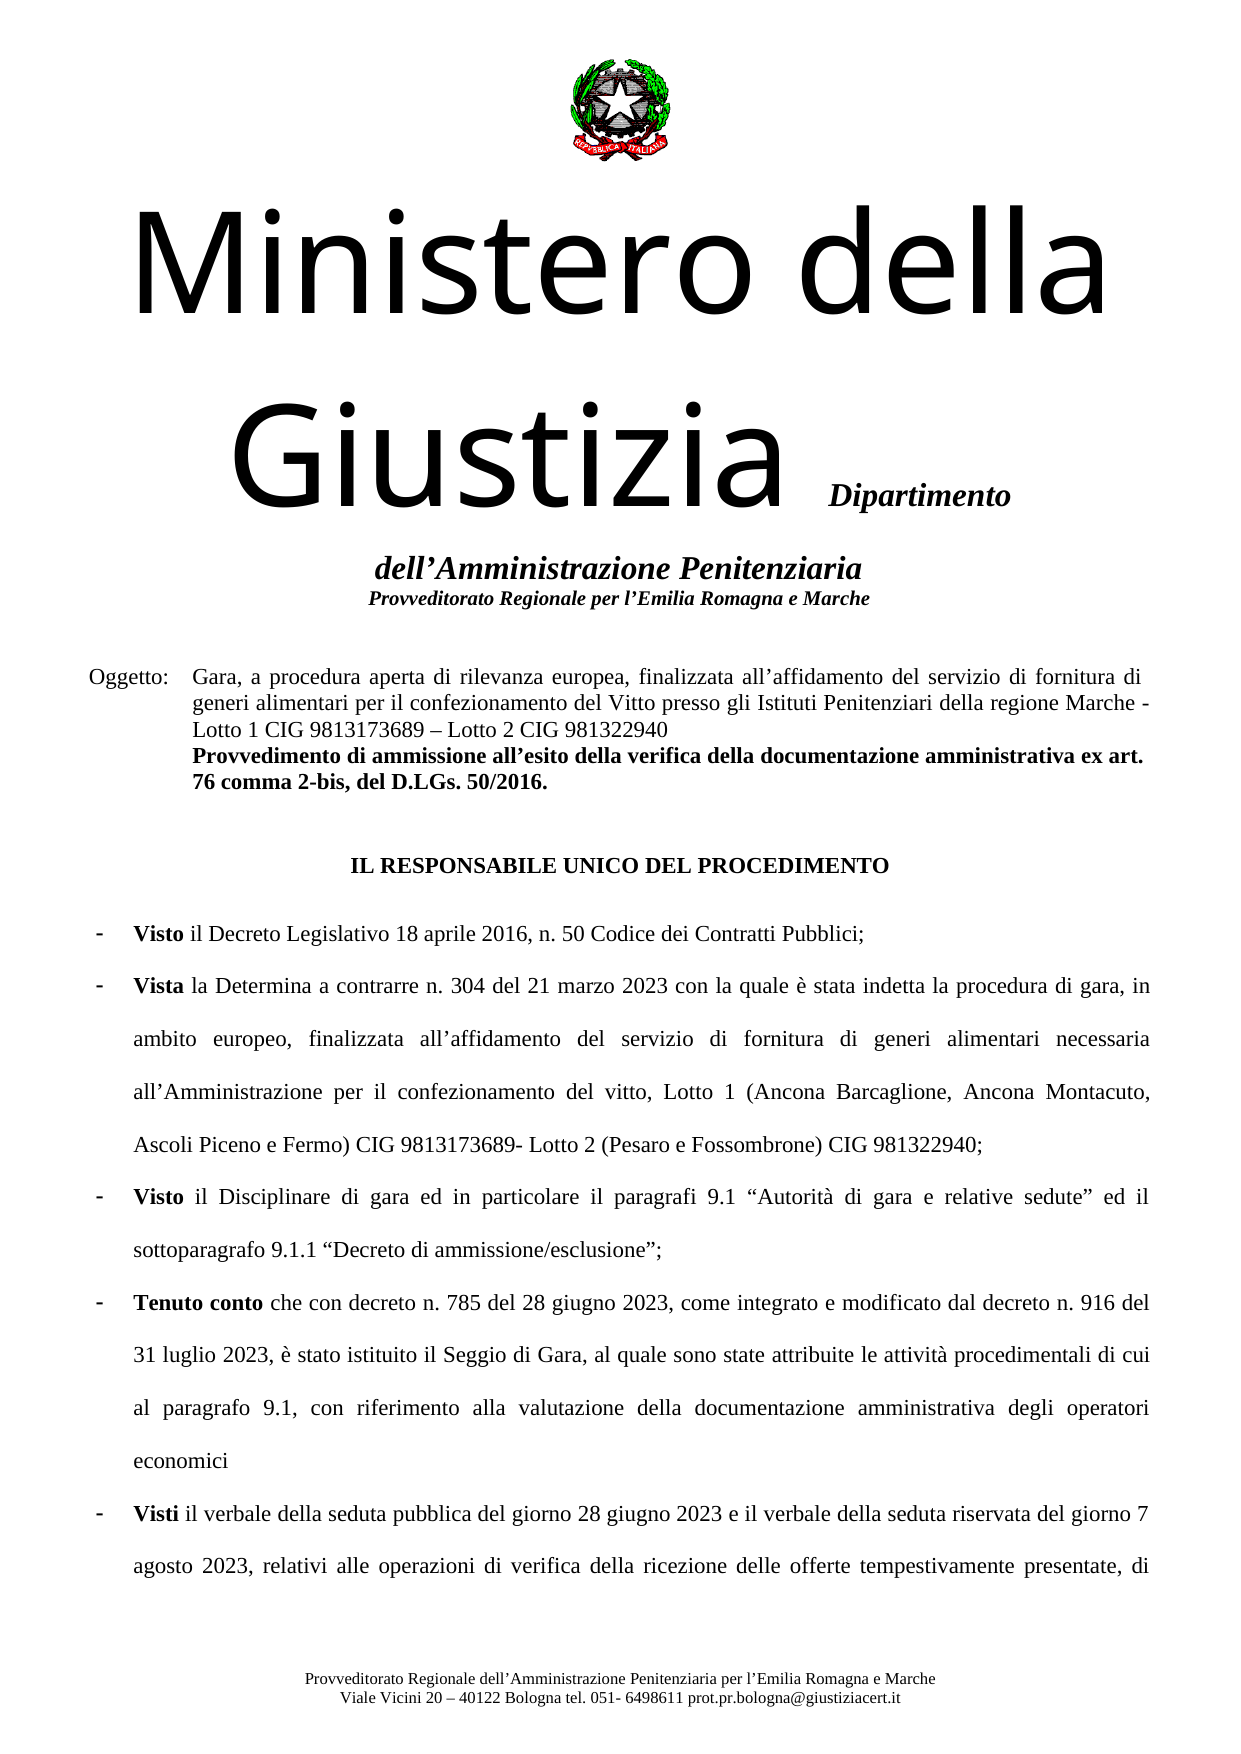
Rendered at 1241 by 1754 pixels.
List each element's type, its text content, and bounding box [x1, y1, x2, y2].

list Visto il Disciplinare di gara ed in particolare il paragrafi 9.1 “Autorità di gara e relative sedute” ed il sottoparagrafo 9.1.1 “Decreto di ammissione/esclusione”; [96, 1183, 1152, 1262]
list Tenuto conto che con decreto n. 785 del 28 giugno 2023, come integrato e modificato dal decreto n. 916 del 31 luglio 2023, è stato istituito il Seggio di Gara, al quale sono state attribuite le attività procedimentali di cui al paragrafo 9.1, con riferimento alla valutazione della documentazione amministrativa degli operatori economici [96, 1289, 1152, 1473]
list Visto il Decreto Legislativo 18 aprile 2016, n. 50 Codice dei Contratti Pubblici; [96, 920, 1152, 946]
list Vista la Determina a contrarre n. 304 del 21 marzo 2023 con la quale è stata indetta la procedura di gara, in ambito europeo, finalizzata all’affidamento del servizio di fornitura di generi alimentari necessaria all’Amministrazione per il confezionamento del vitto, Lotto 1 (Ancona Barcaglione, Ancona Montacuto, Ascoli Piceno e Fermo) CIG 9813173689- Lotto 2 (Pesaro e Fossombrone) CIG 981322940; [96, 973, 1152, 1157]
text Provvedimento di ammissione all’esito della verifica della documentazione amministrativa ex art. 76 comma 2-bis, del D.LGs. 50/2016. [89, 742, 1152, 795]
text Oggetto: Gara, a procedura aperta di rilevanza europea, finalizzata all’affidamento del servizio di fornitura di generi alimentari per il confezionamento del Vitto presso gli Istituti Penitenziari della regione Marche - Lotto 1 CIG 9813173689 – Lotto 2 CIG 981322940 [89, 663, 1152, 742]
picture [569, 59, 672, 162]
list Visti il verbale della seduta pubblica del giorno 28 giugno 2023 e il verbale della seduta riservata del giorno 7 agosto 2023, relativi alle operazioni di verifica della ricezione delle offerte tempestivamente presentate, di apertura delle buste contenenti la documentazione amministrative e valutazione dei requisiti soggettivi, economico-finanziario e tecnico-professionale; [96, 1500, 1152, 1579]
text IL RESPONSABILE UNICO DEL PROCEDIMENTO [89, 852, 1152, 879]
